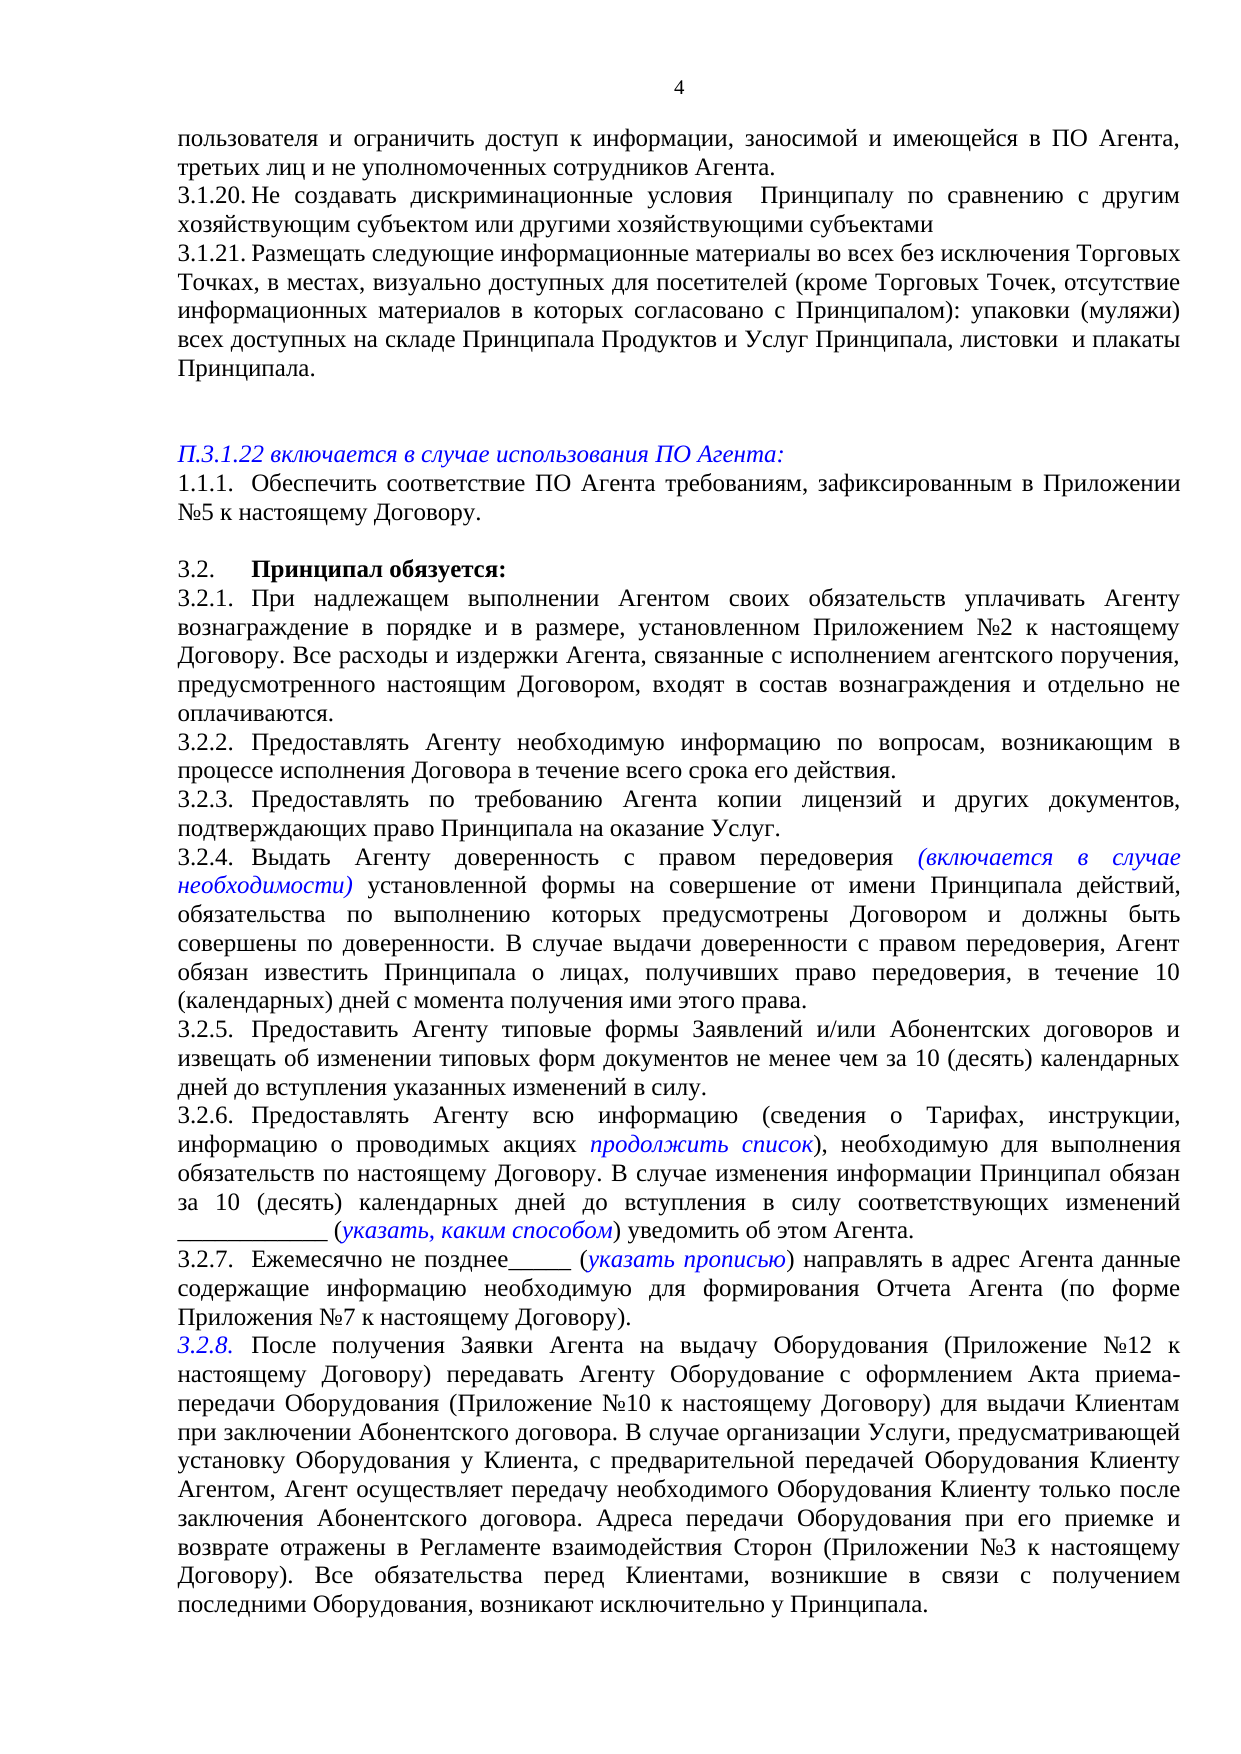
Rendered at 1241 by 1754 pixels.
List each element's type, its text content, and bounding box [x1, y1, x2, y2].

list Обеспечить соответствие ПО Агента требованиям, зафиксированным в Приложении №5 к настоящему Договору. [177, 468, 1181, 526]
list Предоставлять по требованию Агента копии лицензий и других документов, подтверждающих право Принципала на оказание Услуг. [177, 784, 1181, 842]
text П.3.1.22 включается в случае использования ПО Агента: [177, 439, 1181, 468]
list После получения Заявки Агента на выдачу Оборудования (Приложение №12 к настоящему Договору) передавать Агенту Оборудование с оформлением Акта приема-передачи Оборудования (Приложение №10 к настоящему Договору) для выдачи Клиентам при заключении Абонентского договора. В случае организации Услуги, предусматривающей установку Оборудования у Клиента, с предварительной передачей Оборудования Клиенту Агентом, Агент осуществляет передачу необходимого Оборудования Клиенту только после заключения Абонентского договора. Адреса передачи Оборудования при его приемке и возврате отражены в Регламенте взаимодействия Сторон (Приложении №3 к настоящему Договору). Все обязательства перед Клиентами, возникшие в связи с получением последними Оборудования, возникают исключительно у Принципала. [177, 1331, 1181, 1618]
list Предоставлять Агенту необходимую информацию по вопросам, возникающим в процессе исполнения Договора в течение всего срока его действия. [177, 727, 1181, 784]
list Размещать следующие информационные материалы во всех без исключения Торговых Точках, в местах, визуально доступных для посетителей (кроме Торговых Точек, отсутствие информационных материалов в которых согласовано с Принципалом): упаковки (муляжи) всех доступных на складе Принципала Продуктов и Услуг Принципала, листовки и плакаты Принципала. [177, 238, 1181, 382]
list Не создавать дискриминационные условия Принципалу по сравнению с другим хозяйствующим субъектом или другими хозяйствующими субъектами [177, 181, 1181, 238]
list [177, 123, 1181, 181]
list Предоставлять Агенту всю информацию (сведения о Тарифах, инструкции, информацию о проводимых акциях продолжить список), необходимую для выполнения обязательств по настоящему Договору. В случае изменения информации Принципал обязан за 10 (десять) календарных дней до вступления в силу соответствующих изменений ____________ (указать, каким способом) уведомить об этом Агента. [177, 1101, 1181, 1244]
list Принципал обязуется: [177, 554, 1181, 583]
list Выдать Агенту доверенность с правом передоверия (включается в случае необходимости) установленной формы на совершение от имени Принципала действий, обязательства по выполнению которых предусмотрены Договором и должны быть совершены по доверенности. В случае выдачи доверенности с правом передоверия, Агент обязан известить Принципала о лицах, получивших право передоверия, в течение 10 (календарных) дней с момента получения ими этого права. [177, 842, 1181, 1014]
list Предоставить Агенту типовые формы Заявлений и/или Абонентских договоров и извещать об изменении типовых форм документов не менее чем за 10 (десять) календарных дней до вступления указанных изменений в силу. [177, 1014, 1181, 1101]
list При надлежащем выполнении Агентом своих обязательств уплачивать Агенту вознаграждение в порядке и в размере, установленном Приложением №2 к настоящему Договору. Все расходы и издержки Агента, связанные с исполнением агентского поручения, предусмотренного настоящим Договором, входят в состав вознаграждения и отдельно не оплачиваются. [177, 583, 1181, 727]
list Ежемесячно не позднее_____ (указать прописью) направлять в адрес Агента данные содержащие информацию необходимую для формирования Отчета Агента (по форме Приложения №7 к настоящему Договору). [177, 1244, 1181, 1331]
